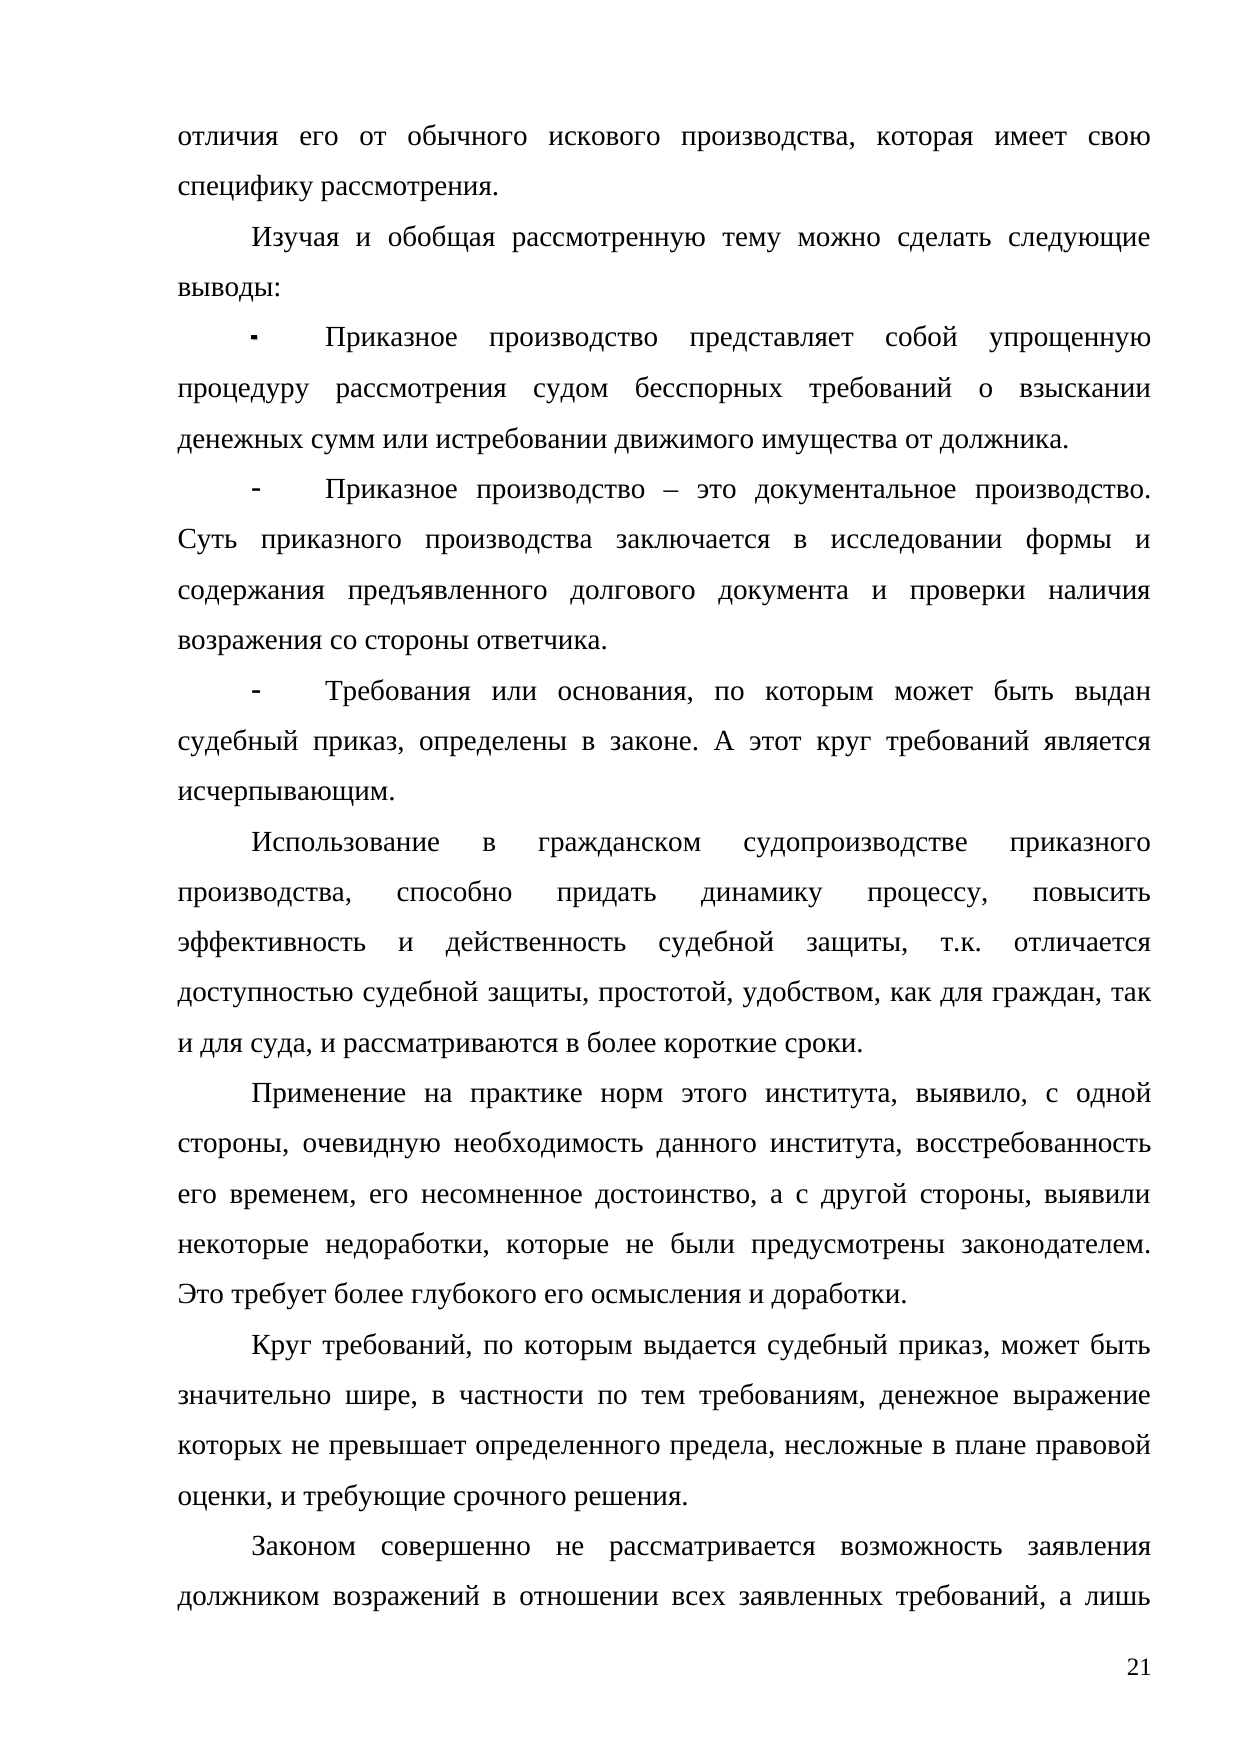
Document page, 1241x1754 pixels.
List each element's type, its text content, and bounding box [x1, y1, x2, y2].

list Приказное производство представляет собой упрощенную процедуру рассмотрения судом бесспорных требований о взыскании денежных сумм или истребовании движимого имущества от должника. [177, 319, 1152, 454]
text Использование в гражданском судопроизводстве приказного производства, способно придать динамику процессу, повысить эффективность и действенность судебной защиты, т.к. отличается доступностью судебной защиты, простотой, удобством, как для граждан, так и для суда, и рассматриваются в более короткие сроки. [177, 824, 1152, 1058]
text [177, 118, 1152, 202]
text Применение на практике норм этого института, выявило, с одной стороны, очевидную необходимость данного института, восстребованность его временем, его несомненное достоинство, а с другой стороны, выявили некоторые недоработки, которые не были предусмотрены законодателем. Это требует более глубокого его осмысления и доработки. [177, 1075, 1152, 1310]
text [177, 1528, 1152, 1612]
list Требования или основания, по которым может быть выдан судебный приказ, определены в законе. А этот круг требований является исчерпывающим. [177, 673, 1152, 807]
text Круг требований, по которым выдается судебный приказ, может быть значительно шире, в частности по тем требованиям, денежное выражение которых не превышает определенного предела, несложные в плане правовой оценки, и требующие срочного решения. [177, 1327, 1152, 1511]
text Изучая и обобщая рассмотренную тему можно сделать следующие выводы: [177, 219, 1152, 303]
list Приказное производство – это документальное производство. Суть приказного производства заключается в исследовании формы и содержания предъявленного долгового документа и проверки наличия возражения со стороны ответчика. [177, 471, 1152, 656]
